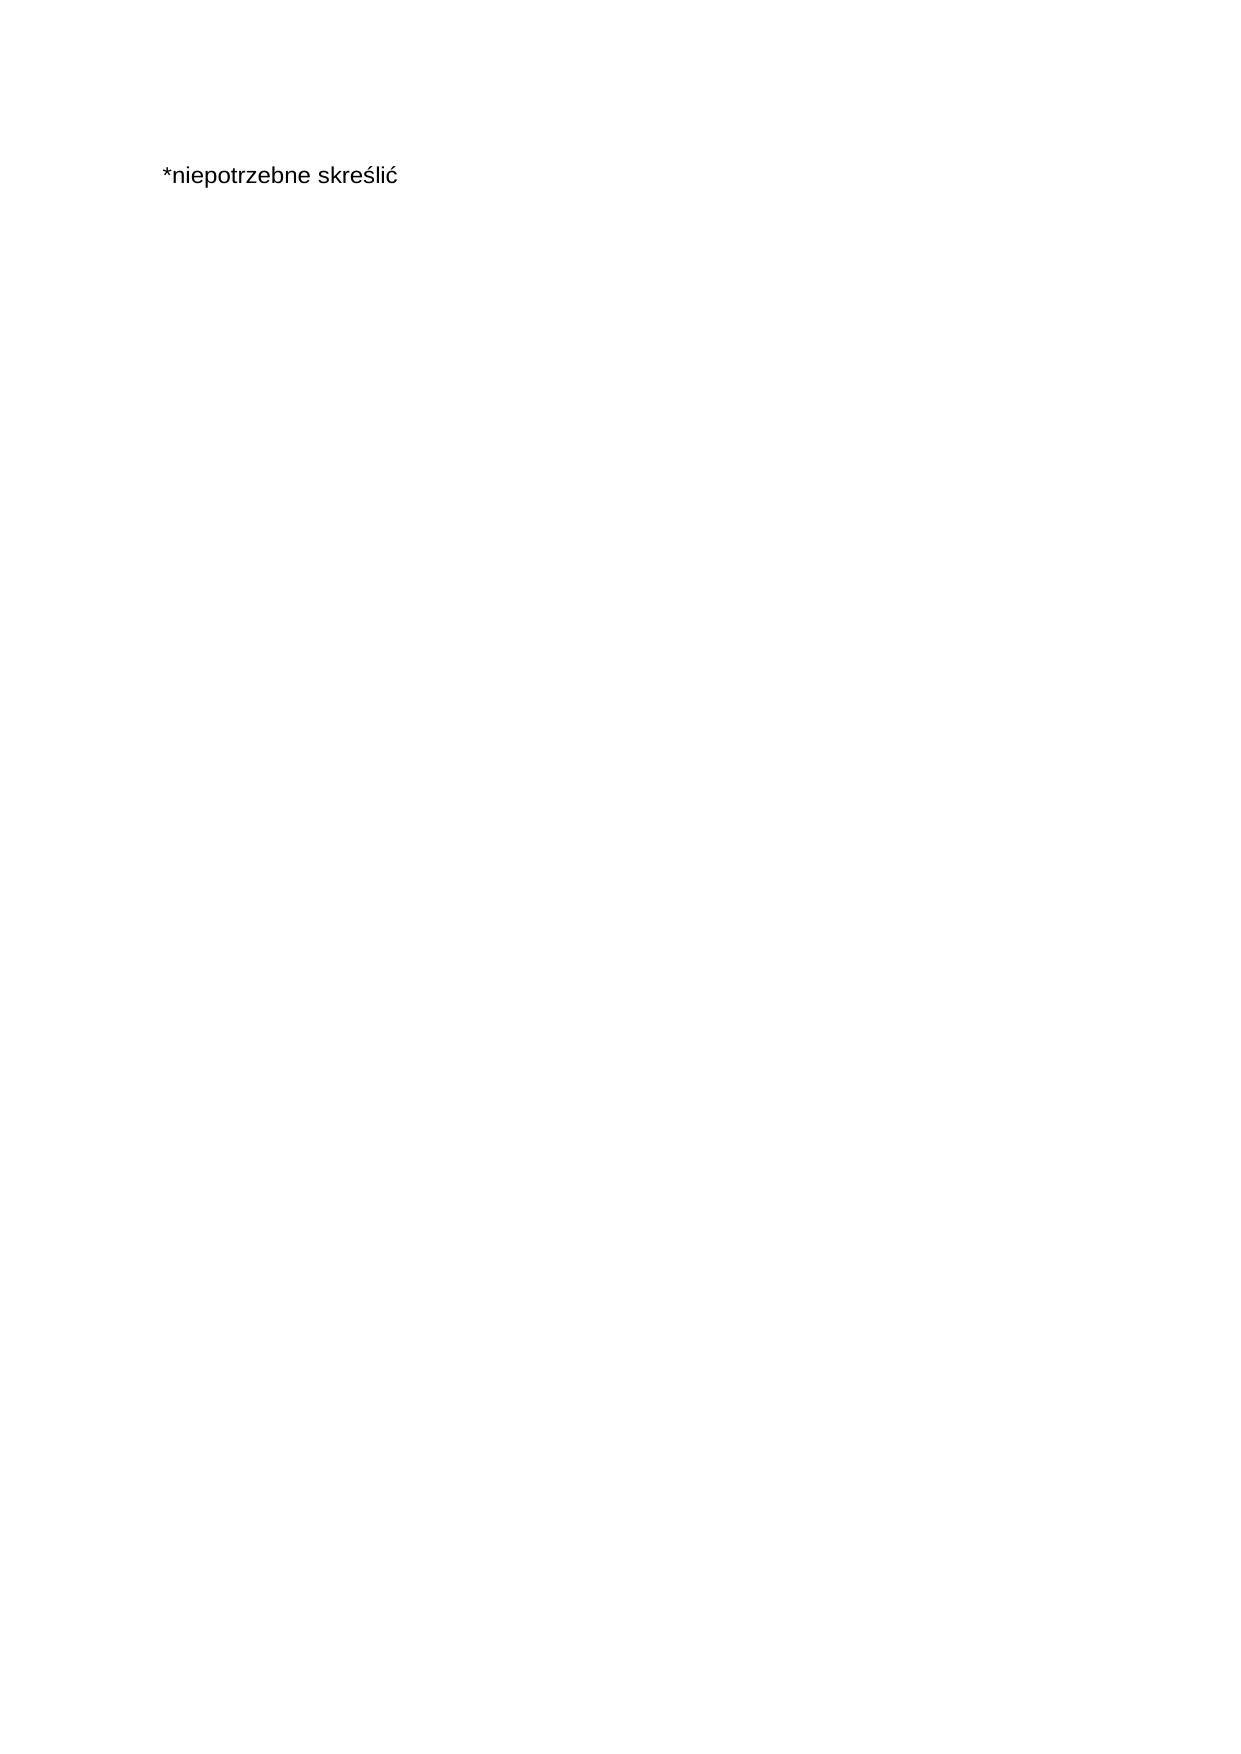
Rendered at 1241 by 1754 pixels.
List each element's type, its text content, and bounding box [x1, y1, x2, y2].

text *niepotrzebne skreślić [162, 162, 1051, 189]
